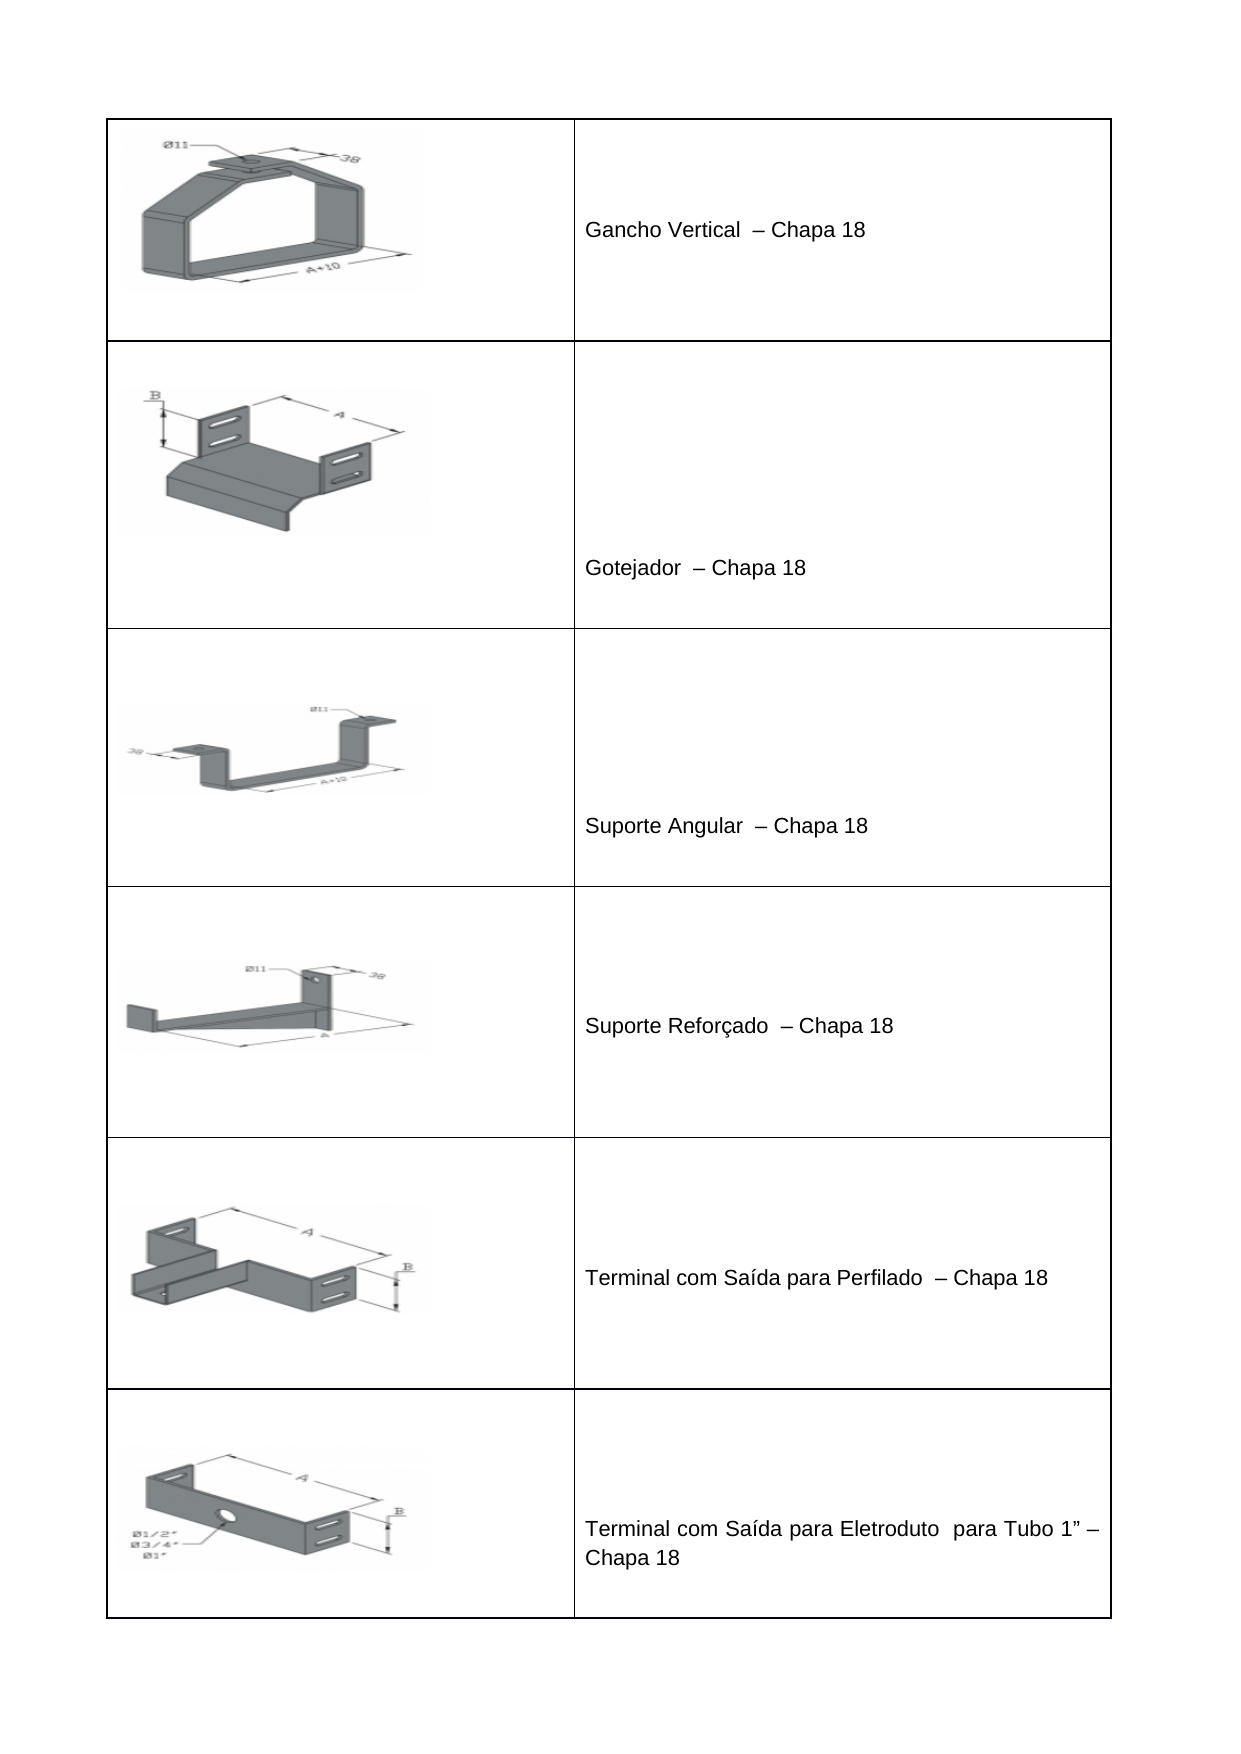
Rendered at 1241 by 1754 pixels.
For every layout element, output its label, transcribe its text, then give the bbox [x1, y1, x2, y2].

table_cell [108, 1138, 574, 1388]
table_cell [108, 342, 574, 627]
picture [117, 130, 430, 293]
picture [117, 1428, 430, 1590]
table_cell Suporte Reforçado – Chapa 18 [575, 887, 1110, 1137]
table_cell [108, 120, 574, 340]
table_cell [108, 1390, 574, 1617]
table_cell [575, 120, 1110, 340]
table_cell [108, 629, 574, 886]
table_cell Terminal com Saída para Perfilado – Chapa 18 [575, 1138, 1110, 1388]
picture [117, 668, 430, 831]
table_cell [575, 1390, 1110, 1617]
picture [117, 381, 430, 544]
table_cell Suporte Angular – Chapa 18 [575, 629, 1110, 886]
table_cell [108, 887, 574, 1137]
picture [117, 926, 430, 1089]
table_cell Gotejador – Chapa 18 [575, 342, 1110, 627]
picture [117, 1177, 430, 1341]
